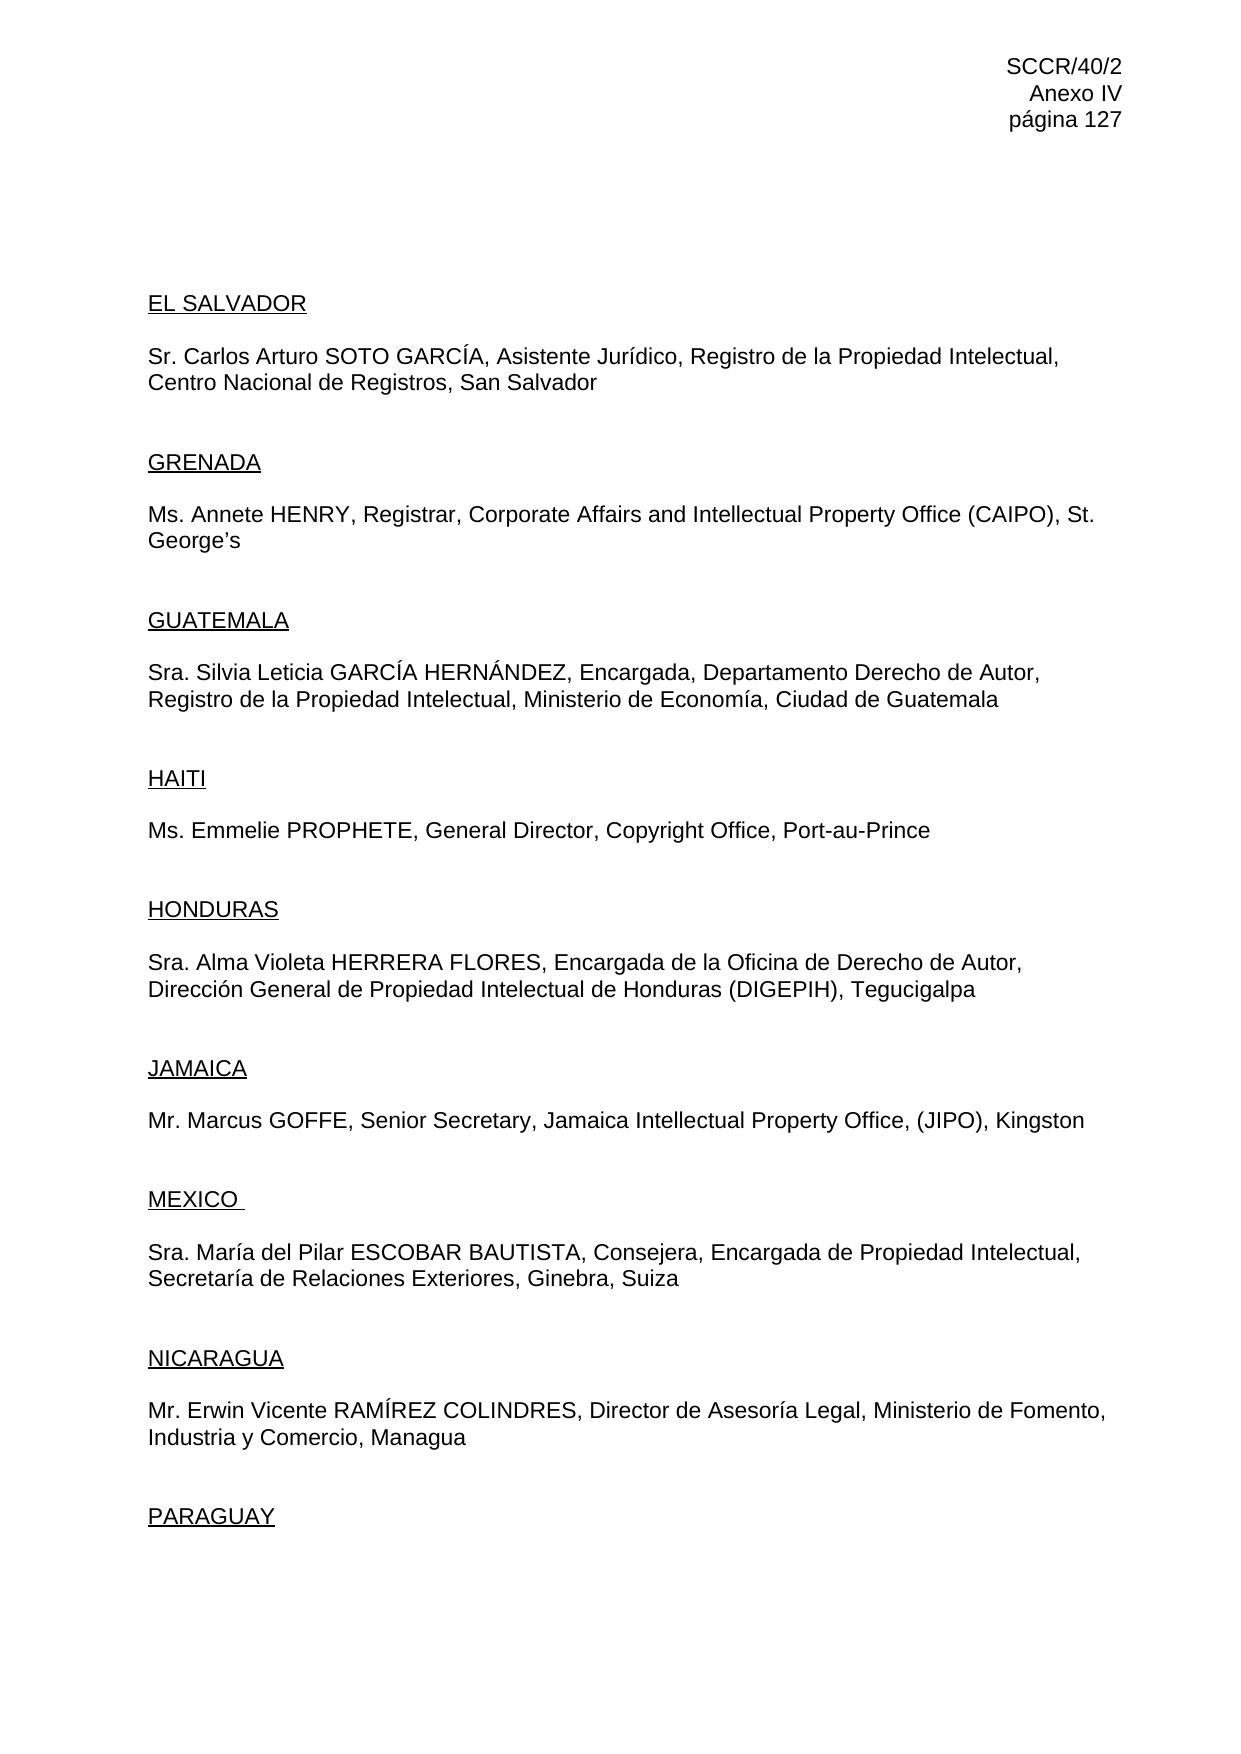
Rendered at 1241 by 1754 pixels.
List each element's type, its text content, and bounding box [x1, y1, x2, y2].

text Mr. Erwin Vicente RAMÍREZ COLINDRES, Director de Asesoría Legal, Ministerio de Fomento, Industria y Comercio, Managua [148, 1397, 1122, 1450]
text Mr. Marcus GOFFE, Senior Secretary, Jamaica Intellectual Property Office, (JIPO), Kingston [148, 1107, 1122, 1134]
text HONDURAS [148, 896, 1122, 923]
text Sr. Carlos Arturo SOTO GARCÍA, Asistente Jurídico, Registro de la Propiedad Intelectual, Centro Nacional de Registros, San Salvador [148, 343, 1122, 396]
text GUATEMALA [148, 607, 1122, 633]
text Sra. Silvia Leticia GARCÍA HERNÁNDEZ, Encargada, Departamento Derecho de Autor, Registro de la Propiedad Intelectual, Ministerio de Economía, Ciudad de Guatemala [148, 659, 1122, 712]
text PARAGUAY [148, 1503, 1122, 1529]
text Sra. Alma Violeta HERRERA FLORES, Encargada de la Oficina de Derecho de Autor, Dirección General de Propiedad Intelectual de Honduras (DIGEPIH), Tegucigalpa [148, 949, 1122, 1002]
text MEXICO [148, 1186, 1122, 1213]
text GRENADA [148, 448, 1122, 475]
text NICARAGUA [148, 1344, 1122, 1371]
text EL SALVADOR [148, 290, 1122, 317]
text Sra. María del Pilar ESCOBAR BAUTISTA, Consejera, Encargada de Propiedad Intelectual, Secretaría de Relaciones Exteriores, Ginebra, Suiza [148, 1239, 1122, 1292]
text Ms. Emmelie PROPHETE, General Director, Copyright Office, Port-au-Prince [148, 817, 1122, 844]
text HAITI [148, 765, 1122, 791]
text JAMAICA [148, 1054, 1122, 1081]
text Ms. Annete HENRY, Registrar, Corporate Affairs and Intellectual Property Office (CAIPO), St. George’s [148, 501, 1122, 554]
